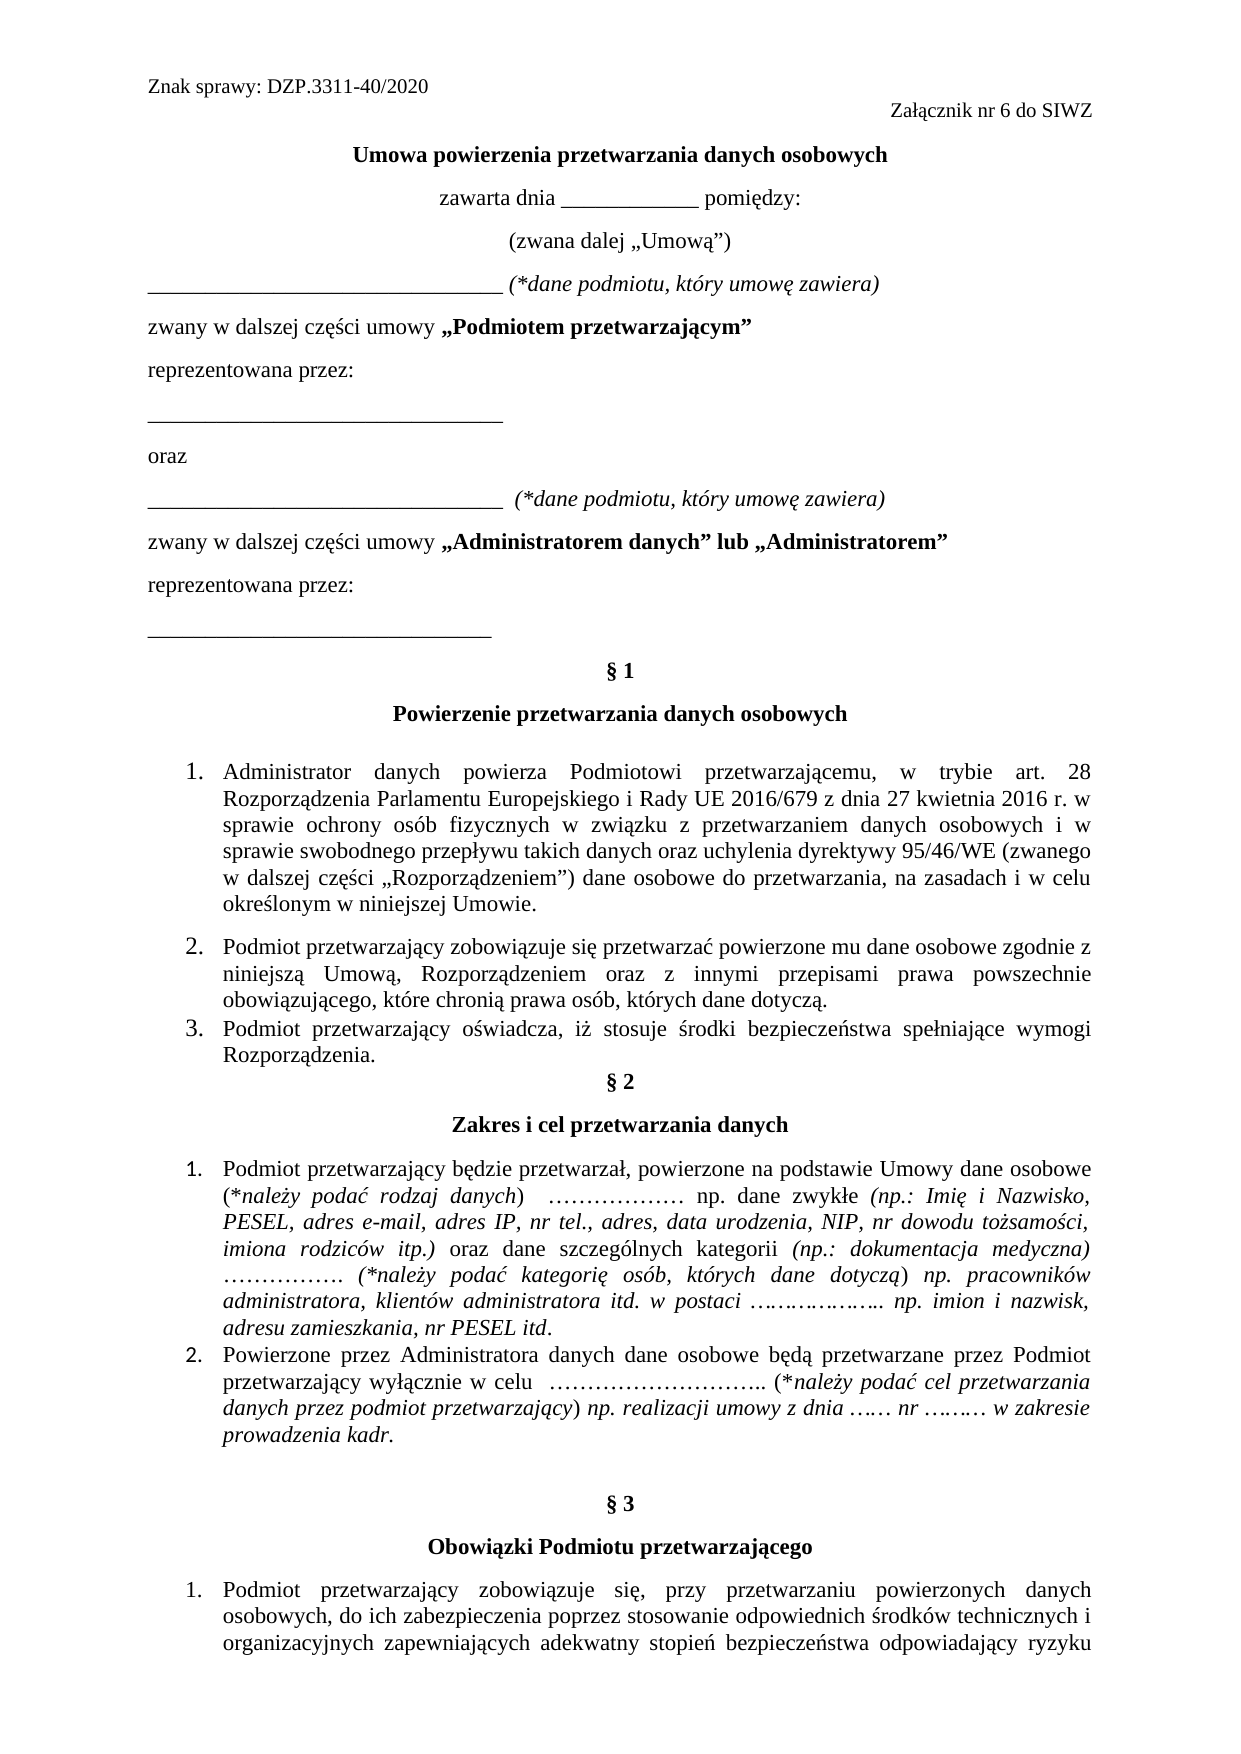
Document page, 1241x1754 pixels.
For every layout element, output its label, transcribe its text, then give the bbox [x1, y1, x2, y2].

text oraz [148, 442, 1093, 469]
text zawarta dnia ____________ pomiędzy: [148, 184, 1093, 211]
list Podmiot przetwarzający zobowiązuje się przetwarzać powierzone mu dane osobowe zgodnie z niniejszą Umową, Rozporządzeniem oraz z innymi przepisami prawa powszechnie obowiązującego, które chronią prawa osób, których dane dotyczą. [185, 931, 1093, 1013]
text § 2 [148, 1068, 1093, 1094]
text zwany w dalszej części umowy „Podmiotem przetwarzającym” [148, 313, 1093, 340]
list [185, 1576, 1093, 1655]
list Powierzone przez Administratora danych dane osobowe będą przetwarzane przez Podmiot przetwarzający wyłącznie w celu ……………………….. (*należy podać cel przetwarzania danych przez podmiot przetwarzający) np. realizacji umowy z dnia …… nr ……… w zakresie prowadzenia kadr. [185, 1340, 1093, 1447]
text ______________________________ [148, 614, 1093, 641]
text _______________________________ (*dane podmiotu, który umowę zawiera) [148, 270, 1093, 297]
text _______________________________ (*dane podmiotu, który umowę zawiera) [148, 485, 1093, 512]
text Obowiązki Podmiotu przetwarzającego [148, 1533, 1093, 1559]
text reprezentowana przez: [148, 356, 1093, 383]
text reprezentowana przez: [148, 571, 1093, 598]
list Podmiot przetwarzający będzie przetwarzał, powierzone na podstawie Umowy dane osobowe (*należy podać rodzaj danych) ……………… np. dane zwykłe (np.: Imię i Nazwisko, PESEL, adres e-mail, adres IP, nr tel., adres, data urodzenia, NIP, nr dowodu tożsamości, imiona rodziców itp.) oraz dane szczególnych kategorii (np.: dokumentacja medyczna) ……………. (*należy podać kategorię osób, których dane dotyczą) np. pracowników administratora, klientów administratora itd. w postaci ……………….. np. imion i nazwisk, adresu zamieszkania, nr PESEL itd. [185, 1154, 1093, 1340]
text Zakres i cel przetwarzania danych [148, 1111, 1093, 1137]
text _______________________________ [148, 399, 1093, 426]
text § 1 [148, 657, 1093, 684]
text Umowa powierzenia przetwarzania danych osobowych [148, 141, 1093, 168]
list Administrator danych powierza Podmiotowi przetwarzającemu, w trybie art. 28 Rozporządzenia Parlamentu Europejskiego i Rady UE 2016/679 z dnia 27 kwietnia 2016 r. w sprawie ochrony osób fizycznych w związku z przetwarzaniem danych osobowych i w sprawie swobodnego przepływu takich danych oraz uchylenia dyrektywy 95/46/WE (zwanego w dalszej części „Rozporządzeniem”) dane osobowe do przetwarzania, na zasadach i w celu określonym w niniejszej Umowie. [185, 756, 1093, 917]
text (zwana dalej „Umową”) [148, 227, 1093, 254]
text zwany w dalszej części umowy „Administratorem danych” lub „Administratorem” [148, 528, 1093, 555]
text Powierzenie przetwarzania danych osobowych [148, 701, 1093, 727]
text § 3 [148, 1490, 1093, 1517]
list Podmiot przetwarzający oświadcza, iż stosuje środki bezpieczeństwa spełniające wymogi Rozporządzenia. [185, 1013, 1093, 1068]
